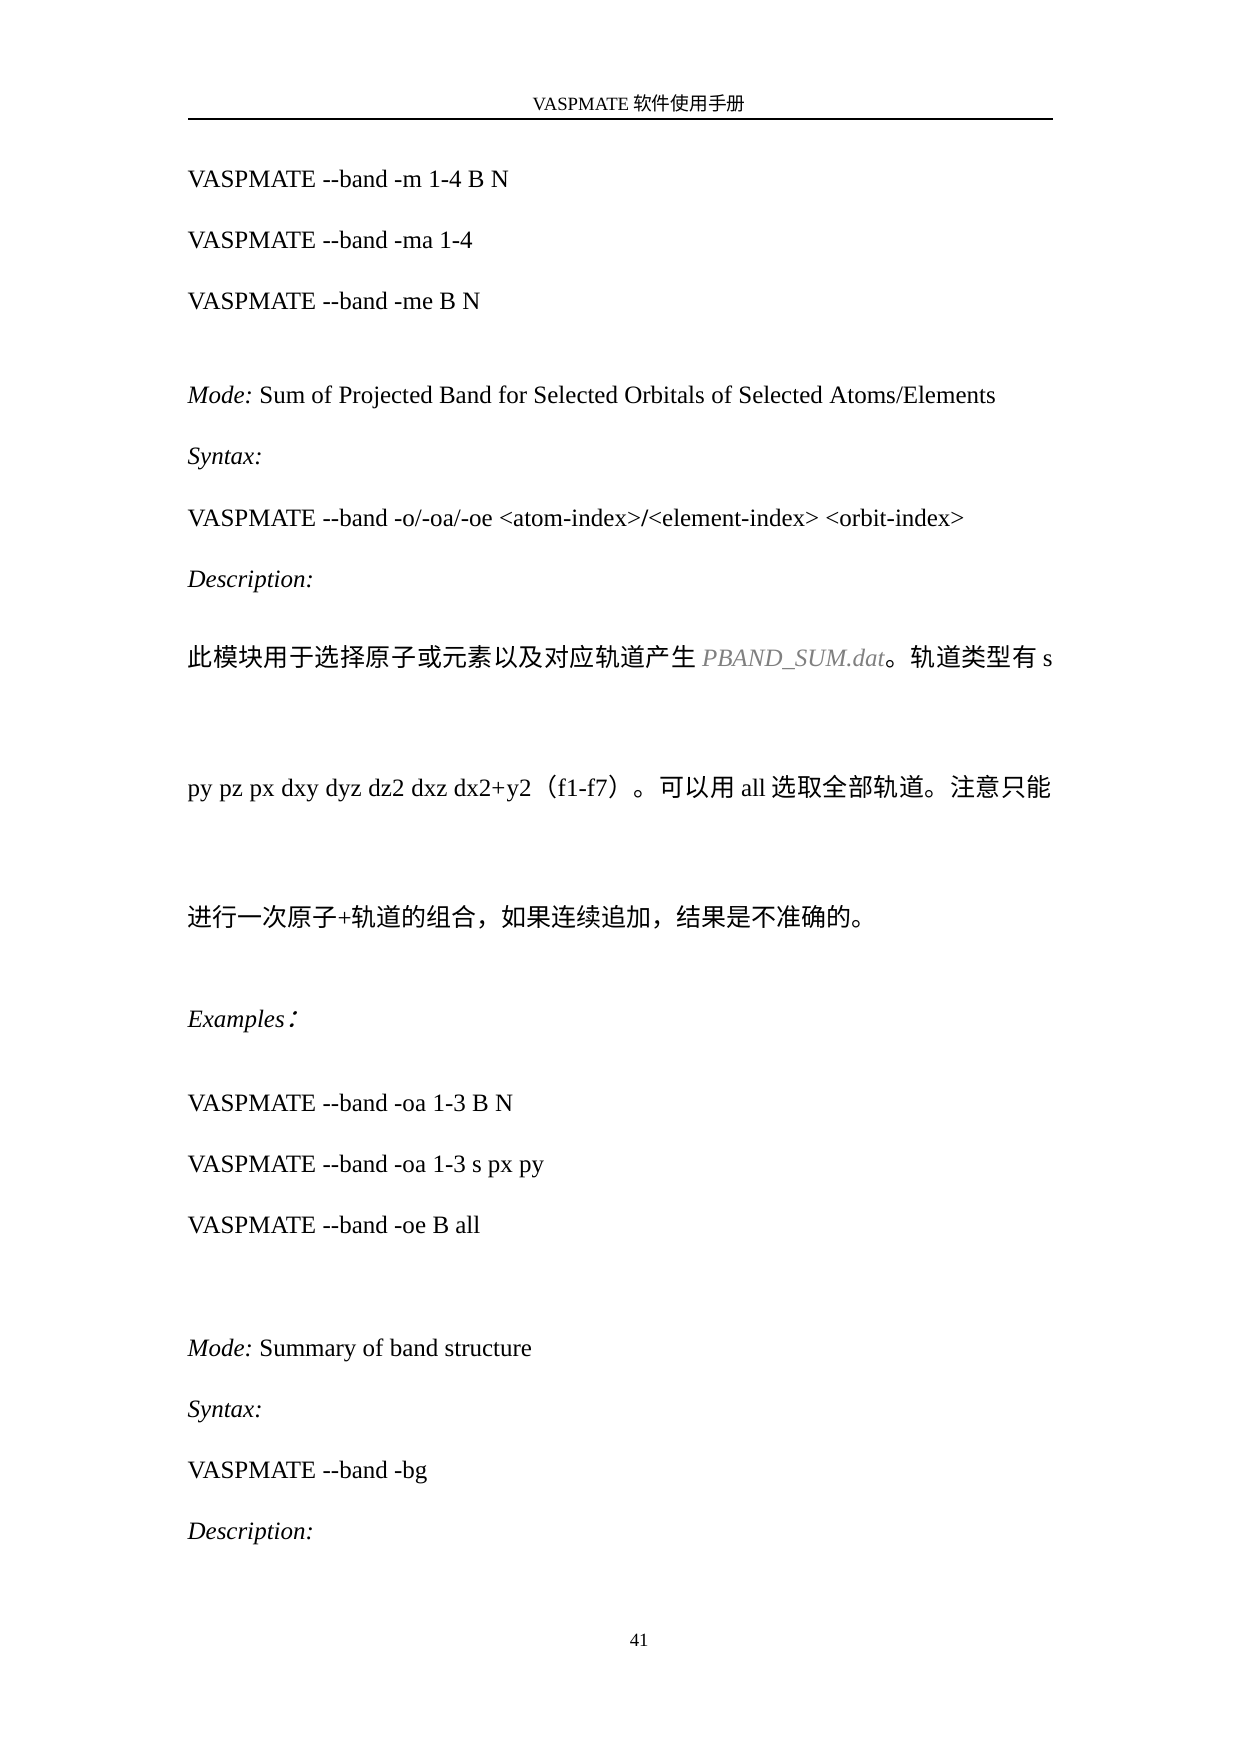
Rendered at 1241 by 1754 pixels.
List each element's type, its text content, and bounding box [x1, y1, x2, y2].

text VASPMATE --band -oa 1-3 s px py [187, 1147, 1053, 1179]
text VASPMATE --band -me B N [187, 284, 1053, 317]
text Mode: Sum of Projected Band for Selected Orbitals of Selected Atoms/Elements [187, 378, 1053, 411]
text Syntax: [187, 439, 1053, 472]
text VASPMATE --band -m 1-4 B N [187, 162, 1053, 194]
text Description: [187, 1514, 1053, 1547]
text Mode: Summary of band structure [187, 1331, 1053, 1363]
text Examples： [187, 984, 1053, 1049]
text 此模块用于选择原子或元素以及对应轨道产生PBAND_SUM.dat。轨道类型有s py pz px dxy dyz dz2 dxz dx2+y2（f1-f7）。可以用all选取全部轨道。注意只能进行一次原子+轨道的组合，如果连续追加，结果是不准确的。 [187, 623, 1053, 948]
text Description: [187, 562, 1053, 594]
text VASPMATE --band -o/-oa/-oe <atom-index>/<element-index> <orbit-index> [187, 501, 1053, 533]
text VASPMATE --band -oe B all [187, 1208, 1053, 1241]
text VASPMATE --band -oa 1-3 B N [187, 1086, 1053, 1118]
text VASPMATE --band -bg [187, 1453, 1053, 1486]
text Syntax: [187, 1392, 1053, 1424]
text VASPMATE --band -ma 1-4 [187, 223, 1053, 256]
